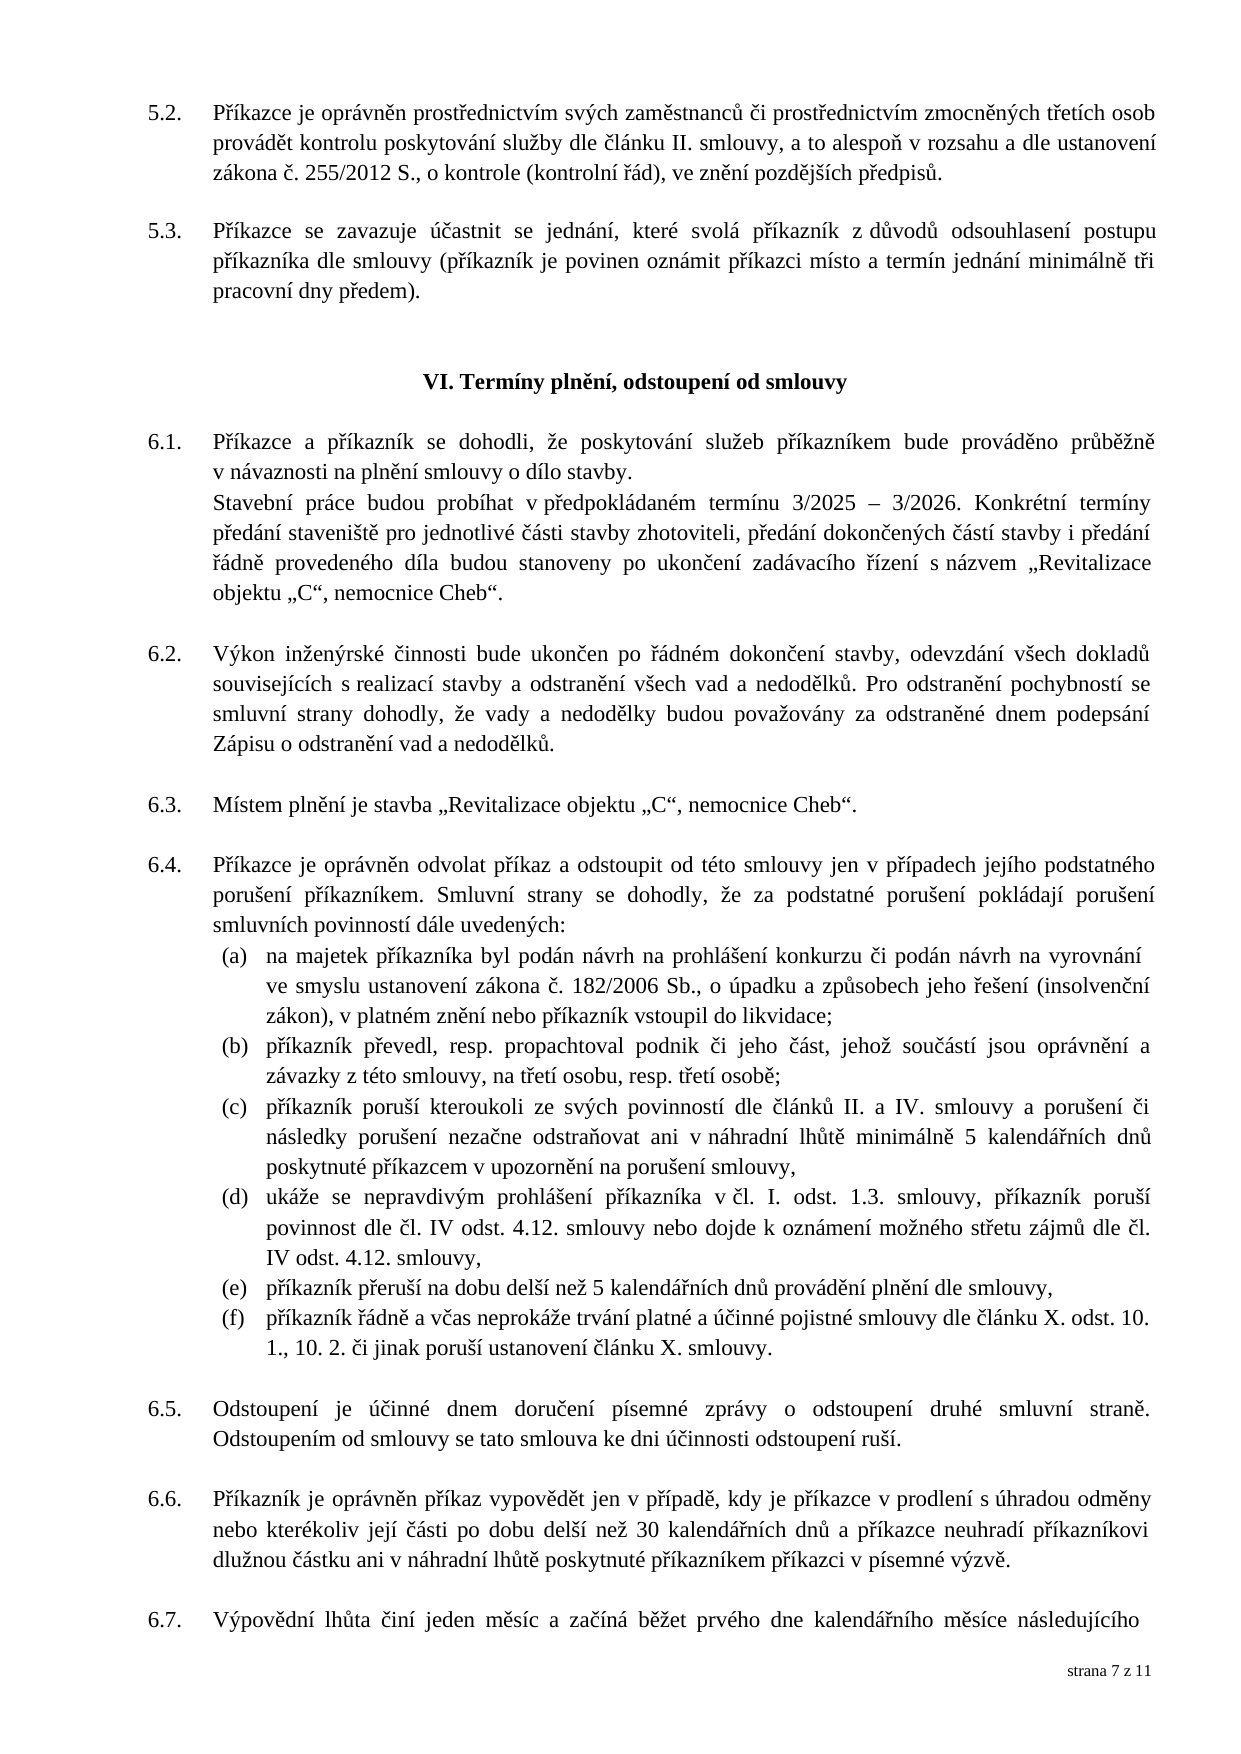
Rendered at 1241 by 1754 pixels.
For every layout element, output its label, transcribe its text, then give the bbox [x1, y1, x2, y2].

list příkazník převedl, resp. propachtoval podnik či jeho část, jehož součástí jsou oprávnění a závazky z této smlouvy, na třetí osobu, resp. třetí osobě; [222, 1032, 1152, 1089]
list Odstoupení je účinné dnem doručení písemné zprávy o odstoupení druhé smluvní straně. Odstoupením od smlouvy se tato smlouva ke dni účinnosti odstoupení ruší. [148, 1395, 1152, 1451]
list příkazník řádně a včas neprokáže trvání platné a účinné pojistné smlouvy dle článku X. odst. 10. 1., 10. 2. či jinak poruší ustanovení článku X. smlouvy. [222, 1304, 1152, 1361]
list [148, 1606, 1152, 1633]
list Příkazce je oprávněn prostřednictvím svých zaměstnanců či prostřednictvím zmocněných třetích osob provádět kontrolu poskytování služby dle článku II. smlouvy, a to alespoň v rozsahu a dle ustanovení zákona č. 255/2012 S., o kontrole (kontrolní řád), ve znění pozdějších předpisů. [148, 98, 1157, 185]
list Stavební práce budou probíhat v předpokládaném termínu 3/2025 – 3/2026. Konkrétní termíny předání staveniště pro jednotlivé části stavby zhotoviteli, předání dokončených částí stavby i předání řádně provedeného díla budou stanoveny po ukončení zadávacího řízení s názvem „Revitalizace objektu „C“, nemocnice Cheb“. [213, 489, 1152, 606]
list Příkazce se zavazuje účastnit se jednání, které svolá příkazník z důvodů odsouhlasení postupu příkazníka dle smlouvy (příkazník je povinen oznámit příkazci místo a termín jednání minimálně tři pracovní dny předem). [148, 217, 1157, 303]
list Příkazce a příkazník se dohodli, že poskytování služeb příkazníkem bude prováděno průběžně v návaznosti na plnění smlouvy o dílo stavby. [148, 428, 1157, 485]
list Příkazník je oprávněn příkaz vypovědět jen v případě, kdy je příkazce v prodlení s úhradou odměny nebo kterékoliv její části po dobu delší než 30 kalendářních dnů a příkazce neuhradí příkazníkovi dlužnou částku ani v náhradní lhůtě poskytnuté příkazníkem příkazci v písemné výzvě. [148, 1486, 1152, 1572]
list příkazník přeruší na dobu delší než 5 kalendářních dnů provádění plnění dle smlouvy, [222, 1274, 1152, 1300]
list Místem plnění je stavba „Revitalizace objektu „C“, nemocnice Cheb“. [148, 791, 1152, 817]
list ukáže se nepravdivým prohlášení příkazníka v čl. I. odst. 1.3. smlouvy, příkazník poruší povinnost dle čl. IV odst. 4.12. smlouvy nebo dojde k oznámení možného střetu zájmů dle čl. IV odst. 4.12. smlouvy, [222, 1183, 1152, 1270]
list Výkon inženýrské činnosti bude ukončen po řádném dokončení stavby, odevzdání všech dokladů souvisejících s realizací stavby a odstranění všech vad a nedodělků. Pro odstranění pochybností se smluvní strany dohodly, že vady a nedodělky budou považovány za odstraněné dnem podepsání Zápisu o odstranění vad a nedodělků. [148, 640, 1152, 757]
text VI. Termíny plnění, odstoupení od smlouvy [148, 368, 1122, 394]
list na majetek příkazníka byl podán návrh na prohlášení konkurzu či podán návrh na vyrovnání ve smyslu ustanovení zákona č. 182/2006 Sb., o úpadku a způsobech jeho řešení (insolvenční zákon), v platném znění nebo příkazník vstoupil do likvidace; [222, 942, 1152, 1028]
list Příkazce je oprávněn odvolat příkaz a odstoupit od této smlouvy jen v případech jejího podstatného porušení příkazníkem. Smluvní strany se dohodly, že za podstatné porušení pokládají porušení smluvních povinností dále uvedených: [148, 851, 1157, 938]
list příkazník poruší kteroukoli ze svých povinností dle článků II. a IV. smlouvy a porušení či následky porušení nezačne odstraňovat ani v náhradní lhůtě minimálně 5 kalendářních dnů poskytnuté příkazcem v upozornění na porušení smlouvy, [222, 1093, 1152, 1179]
